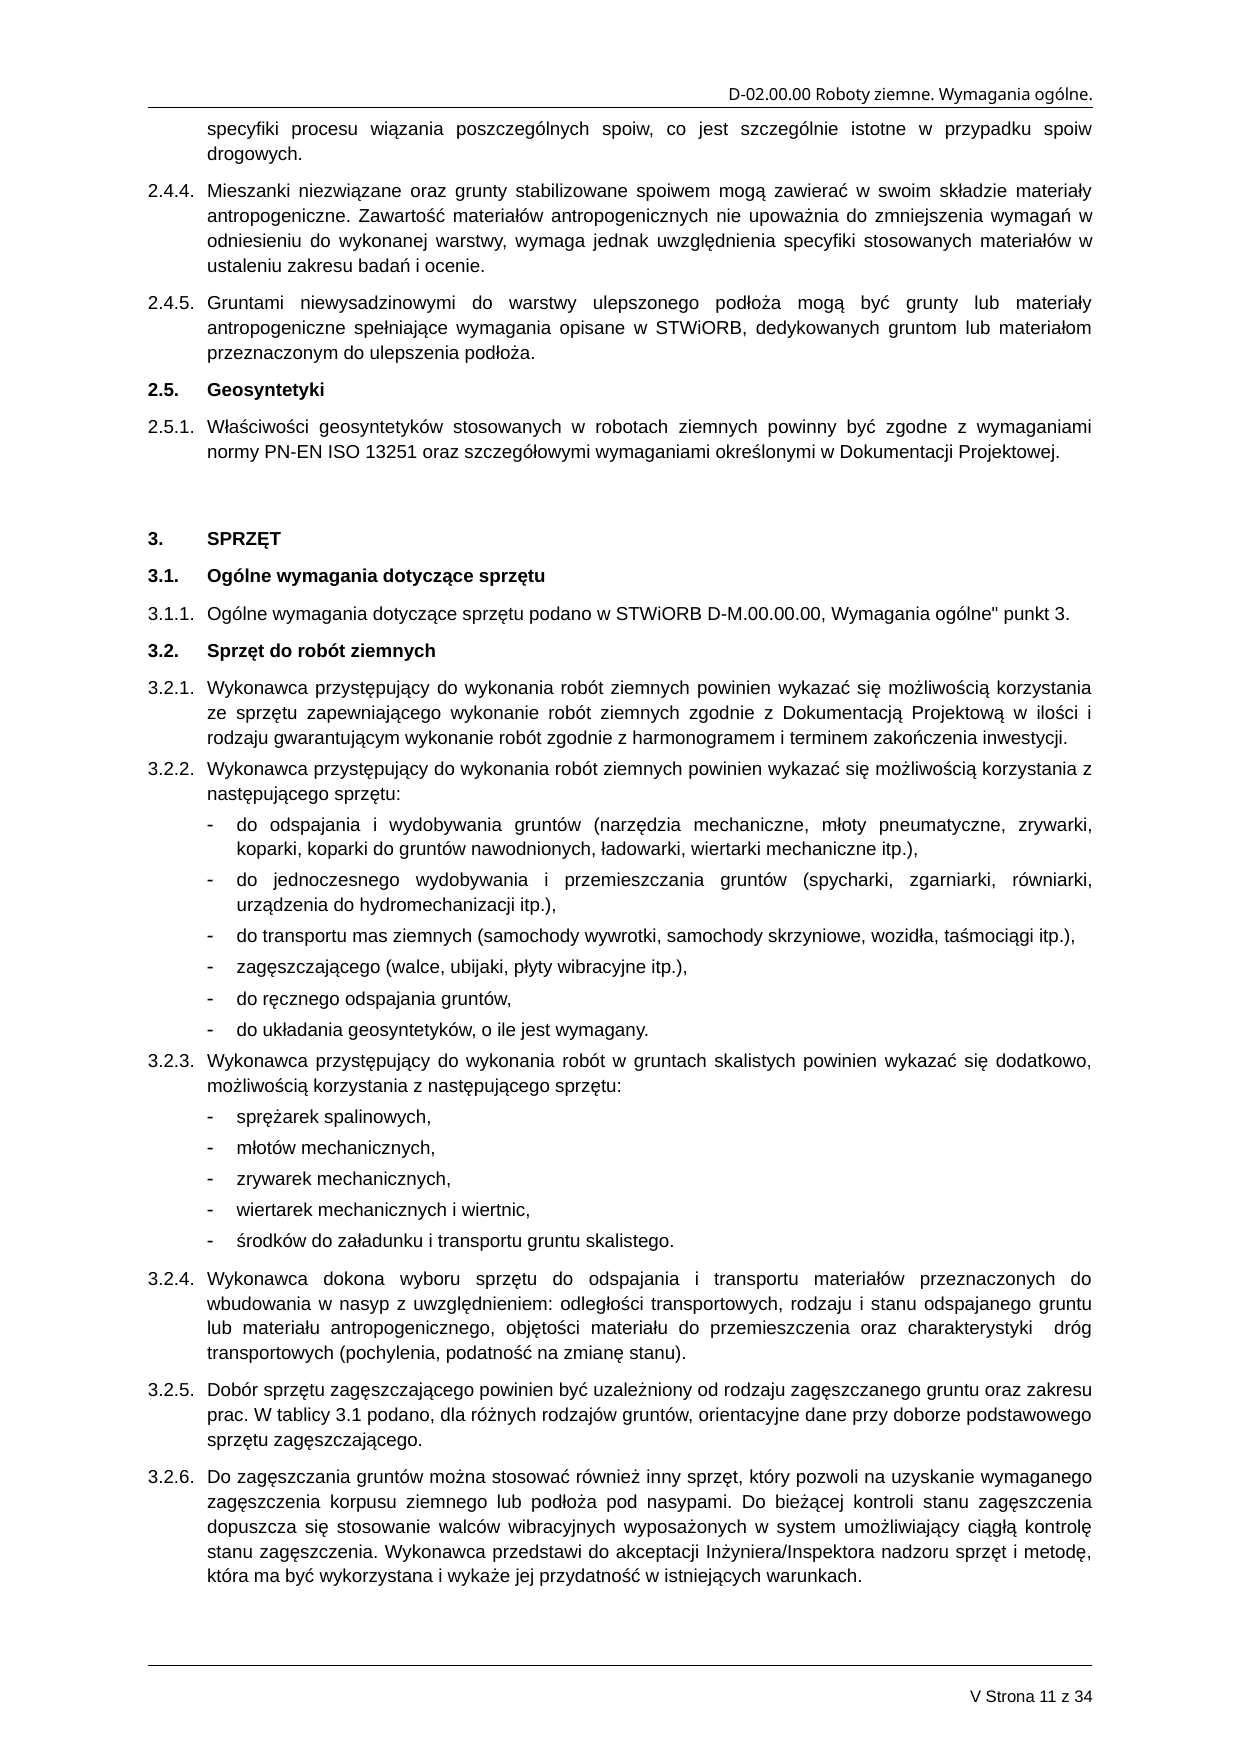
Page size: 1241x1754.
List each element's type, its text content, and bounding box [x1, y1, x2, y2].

list zagęszczającego (walce, ubijaki, płyty wibracyjne itp.), [207, 956, 1092, 978]
list Wykonawca przystępujący do wykonania robót w gruntach skalistych powinien wykazać się dodatkowo, możliwością korzystania z następującego sprzętu: [148, 1050, 1092, 1096]
list SPRZĘT [148, 528, 1092, 549]
list sprężarek spalinowych, [207, 1106, 1092, 1127]
list Mieszanki niezwiązane oraz grunty stabilizowane spoiwem mogą zawierać w swoim składzie materiały antropogeniczne. Zawartość materiałów antropogenicznych nie upoważnia do zmniejszenia wymagań w odniesieniu do wykonanej warstwy, wymaga jednak uwzględnienia specyfiki stosowanych materiałów w ustaleniu zakresu badań i ocenie. [148, 180, 1092, 276]
list Do zagęszczania gruntów można stosować również inny sprzęt, który pozwoli na uzyskanie wymaganego zagęszczenia korpusu ziemnego lub podłoża pod nasypami. Do bieżącej kontroli stanu zagęszczenia dopuszcza się stosowanie walców wibracyjnych wyposażonych w system umożliwiający ciągłą kontrolę stanu zagęszczenia. Wykonawca przedstawi do akceptacji Inżyniera/Inspektora nadzoru sprzęt i metodę, która ma być wykorzystana i wykaże jej przydatność w istniejących warunkach. [148, 1466, 1092, 1587]
list do jednoczesnego wydobywania i przemieszczania gruntów (spycharki, zgarniarki, równiarki, urządzenia do hydromechanizacji itp.), [207, 869, 1092, 916]
list młotów mechanicznych, [207, 1137, 1092, 1158]
list Ogólne wymagania dotyczące sprzętu [148, 565, 1092, 587]
list Dobór sprzętu zagęszczającego powinien być uzależniony od rodzaju zagęszczanego gruntu oraz zakresu prac. W tablicy 3.1 podano, dla różnych rodzajów gruntów, orientacyjne dane przy doborze podstawowego sprzętu zagęszczającego. [148, 1379, 1092, 1450]
list Wykonawca dokona wyboru sprzętu do odspajania i transportu materiałów przeznaczonych do wbudowania w nasyp z uwzględnieniem: odległości transportowych, rodzaju i stanu odspajanego gruntu lub materiału antropogenicznego, objętości materiału do przemieszczenia oraz charakterystyki dróg transportowych (pochylenia, podatność na zmianę stanu). [148, 1268, 1092, 1363]
list Geosyntetyki [148, 379, 1092, 400]
list wiertarek mechanicznych i wiertnic, [207, 1199, 1092, 1221]
list środków do załadunku i transportu gruntu skalistego. [207, 1230, 1092, 1252]
list do transportu mas ziemnych (samochody wywrotki, samochody skrzyniowe, wozidła, taśmociągi itp.), [207, 925, 1092, 947]
list Ogólne wymagania dotyczące sprzętu podano w STWiORB D-M.00.00.00, Wymagania ogólne" punkt 3. [148, 602, 1092, 624]
list Wykonawca przystępujący do wykonania robót ziemnych powinien wykazać się możliwością korzystania ze sprzętu zapewniającego wykonanie robót ziemnych zgodnie z Dokumentacją Projektową w ilości i rodzaju gwarantującym wykonanie robót zgodnie z harmonogramem i terminem zakończenia inwestycji. [148, 677, 1092, 748]
list Wykonawca przystępujący do wykonania robót ziemnych powinien wykazać się możliwością korzystania z następującego sprzętu: [148, 757, 1092, 804]
list do układania geosyntetyków, o ile jest wymagany. [207, 1019, 1092, 1040]
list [148, 118, 1092, 164]
list Sprzęt do robót ziemnych [148, 639, 1092, 661]
list do odspajania i wydobywania gruntów (narzędzia mechaniczne, młoty pneumatyczne, zrywarki, koparki, koparki do gruntów nawodnionych, ładowarki, wiertarki mechaniczne itp.), [207, 813, 1092, 860]
list do ręcznego odspajania gruntów, [207, 987, 1092, 1009]
list zrywarek mechanicznych, [207, 1168, 1092, 1189]
list Właściwości geosyntetyków stosowanych w robotach ziemnych powinny być zgodne z wymaganiami normy PN-EN ISO 13251 oraz szczegółowymi wymaganiami określonymi w Dokumentacji Projektowej. [148, 416, 1092, 462]
list Gruntami niewysadzinowymi do warstwy ulepszonego podłoża mogą być grunty lub materiały antropogeniczne spełniające wymagania opisane w STWiORB, dedykowanych gruntom lub materiałom przeznaczonym do ulepszenia podłoża. [148, 292, 1092, 363]
